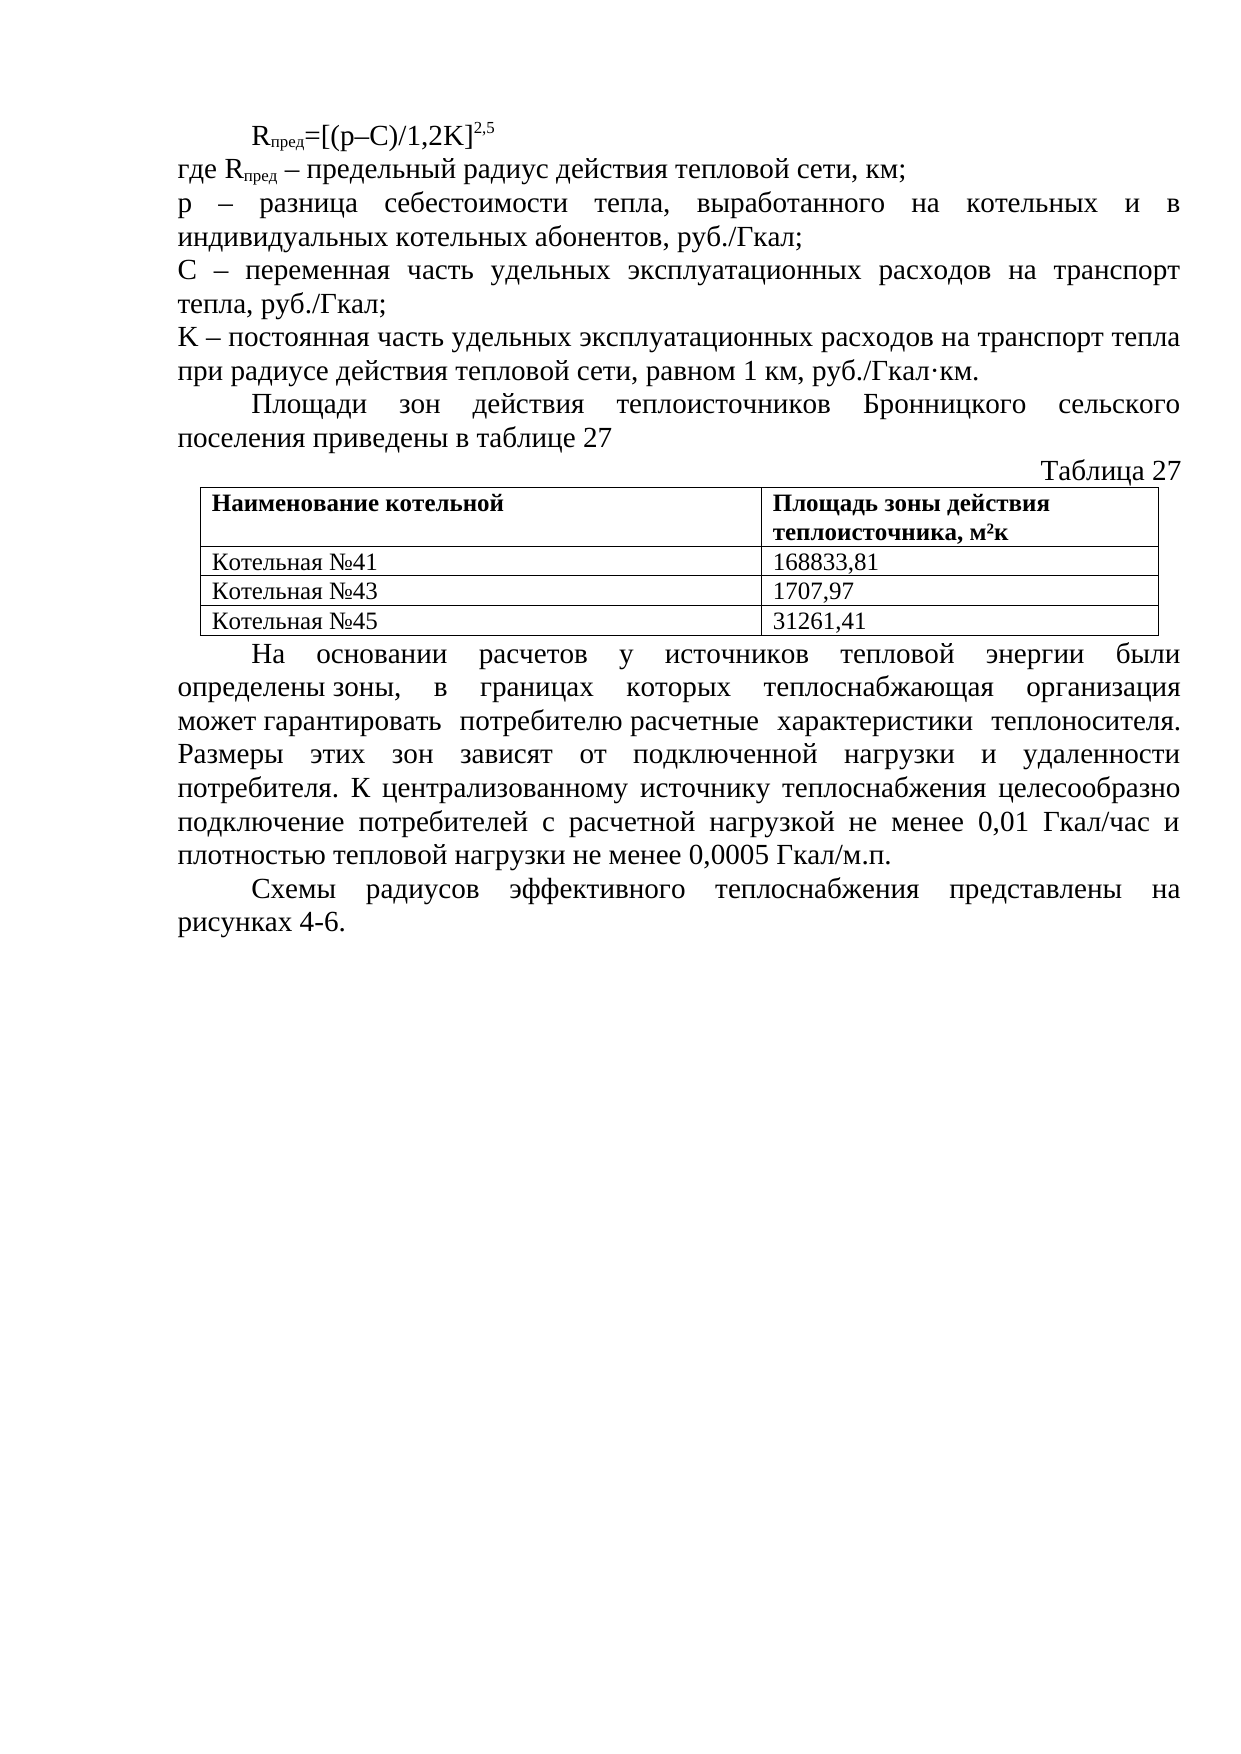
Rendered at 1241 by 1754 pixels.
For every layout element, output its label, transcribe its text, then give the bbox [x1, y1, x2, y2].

text p – разница себестоимости тепла, выработанного на котельных и в индивидуальных котельных абонентов, руб./Гкал; [177, 185, 1181, 252]
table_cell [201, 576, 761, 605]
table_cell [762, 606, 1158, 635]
text где Rпред – предельный радиус действия тепловой сети, км; [177, 152, 1181, 185]
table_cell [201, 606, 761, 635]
text Схемы радиусов эффективного теплоснабжения представлены на рисунках 4-6. [177, 871, 1181, 938]
text Таблица 27 [177, 453, 1181, 487]
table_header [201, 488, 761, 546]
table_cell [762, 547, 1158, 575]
text Площади зон действия теплоисточников Бронницкого сельского поселения приведены в таблице 27 [177, 386, 1181, 453]
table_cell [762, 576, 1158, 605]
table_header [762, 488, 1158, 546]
text C – переменная часть удельных эксплуатационных расходов на транспорт тепла, руб./Гкал; [177, 252, 1181, 319]
text K – постоянная часть удельных эксплуатационных расходов на транспорт тепла при радиусе действия тепловой сети, равном 1 км, руб./Гкал·км. [177, 319, 1181, 386]
text На основании расчетов у источников тепловой энергии были определены зоны, в границах которых теплоснабжающая организация может гарантировать потребителю расчетные характеристики теплоносителя. Размеры этих зон зависят от подключенной нагрузки и удаленности потребителя. К централизованному источнику теплоснабжения целесообразно подключение потребителей с расчетной нагрузкой не менее 0,01 Гкал/час и плотностью тепловой нагрузки не менее 0,0005 Гкал/м.п. [177, 636, 1181, 871]
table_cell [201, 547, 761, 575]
text Rпред=[(p–C)/1,2K]2,5 [177, 118, 1181, 152]
